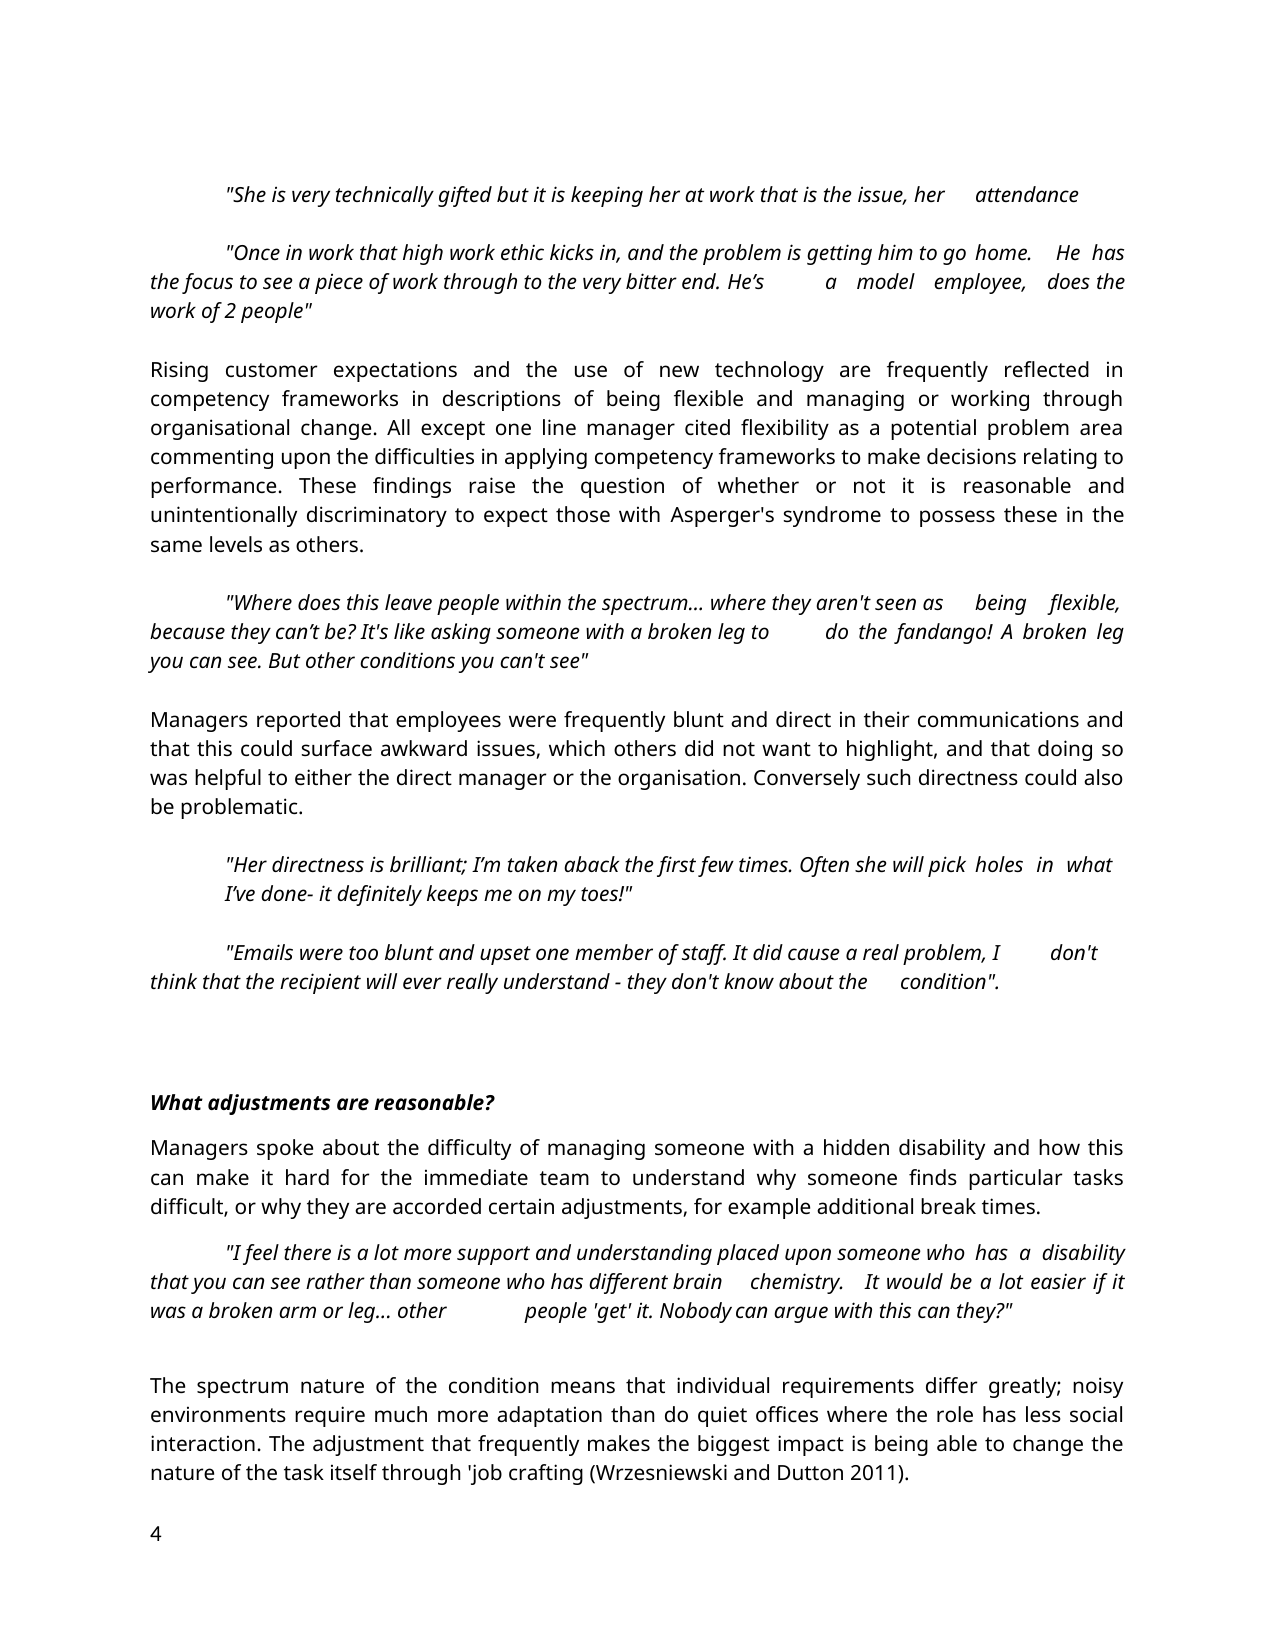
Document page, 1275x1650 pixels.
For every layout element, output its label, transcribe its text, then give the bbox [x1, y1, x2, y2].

text "I feel there is a lot more support and understanding placed upon someone who has a disability that you can see rather than someone who has different brain chemistry. It would be a lot easier if it was a broken arm or leg... other people 'get' it. Nobody can argue with this can they?" [150, 1237, 1125, 1324]
text Rising customer expectations and the use of new technology are frequently reflected in competency frameworks in descriptions of being flexible and managing or working through organisational change. All except one line manager cited flexibility as a potential problem area commenting upon the difficulties in applying competency frameworks to make decisions relating to performance. These findings raise the question of whether or not it is reasonable and unintentionally discriminatory to expect those with Asperger's syndrome to possess these in the same levels as others. [150, 354, 1125, 558]
text "Where does this leave people within the spectrum... where they aren't seen as being flexible, because they can’t be? It's like asking someone with a broken leg to do the fandango! A broken leg you can see. But other conditions you can't see" [150, 587, 1125, 674]
text Managers reported that employees were frequently blunt and direct in their communications and that this could surface awkward issues, which others did not want to highlight, and that doing so was helpful to either the direct manager or the organisation. Conversely such directness could also be problematic. [150, 704, 1125, 820]
text "She is very technically gifted but it is keeping her at work that is the issue, her attendance [150, 179, 1125, 208]
text What adjustments are reasonable? [150, 1087, 1125, 1116]
text "Once in work that high work ethic kicks in, and the problem is getting him to go home. He has the focus to see a piece of work through to the very bitter end. He’s a model employee, does the work of 2 people" [150, 237, 1125, 324]
text The spectrum nature of the condition means that individual requirements differ greatly; noisy environments require much more adaptation than do quiet offices where the role has less social interaction. The adjustment that frequently makes the biggest impact is being able to change the nature of the task itself through 'job crafting (Wrzesniewski and Dutton 2011). [150, 1370, 1125, 1487]
text Managers spoke about the difficulty of managing someone with a hidden disability and how this can make it hard for the immediate team to understand why someone finds particular tasks difficult, or why they are accorded certain adjustments, for example additional break times. [150, 1132, 1125, 1220]
text "Emails were too blunt and upset one member of staff. It did cause a real problem, I don't think that the recipient will ever really understand - they don't know about the condition". [150, 937, 1125, 995]
text "Her directness is brilliant; I’m taken aback the first few times. Often she will pick holes in what I’ve done- it definitely keeps me on my toes!" [150, 849, 1125, 907]
